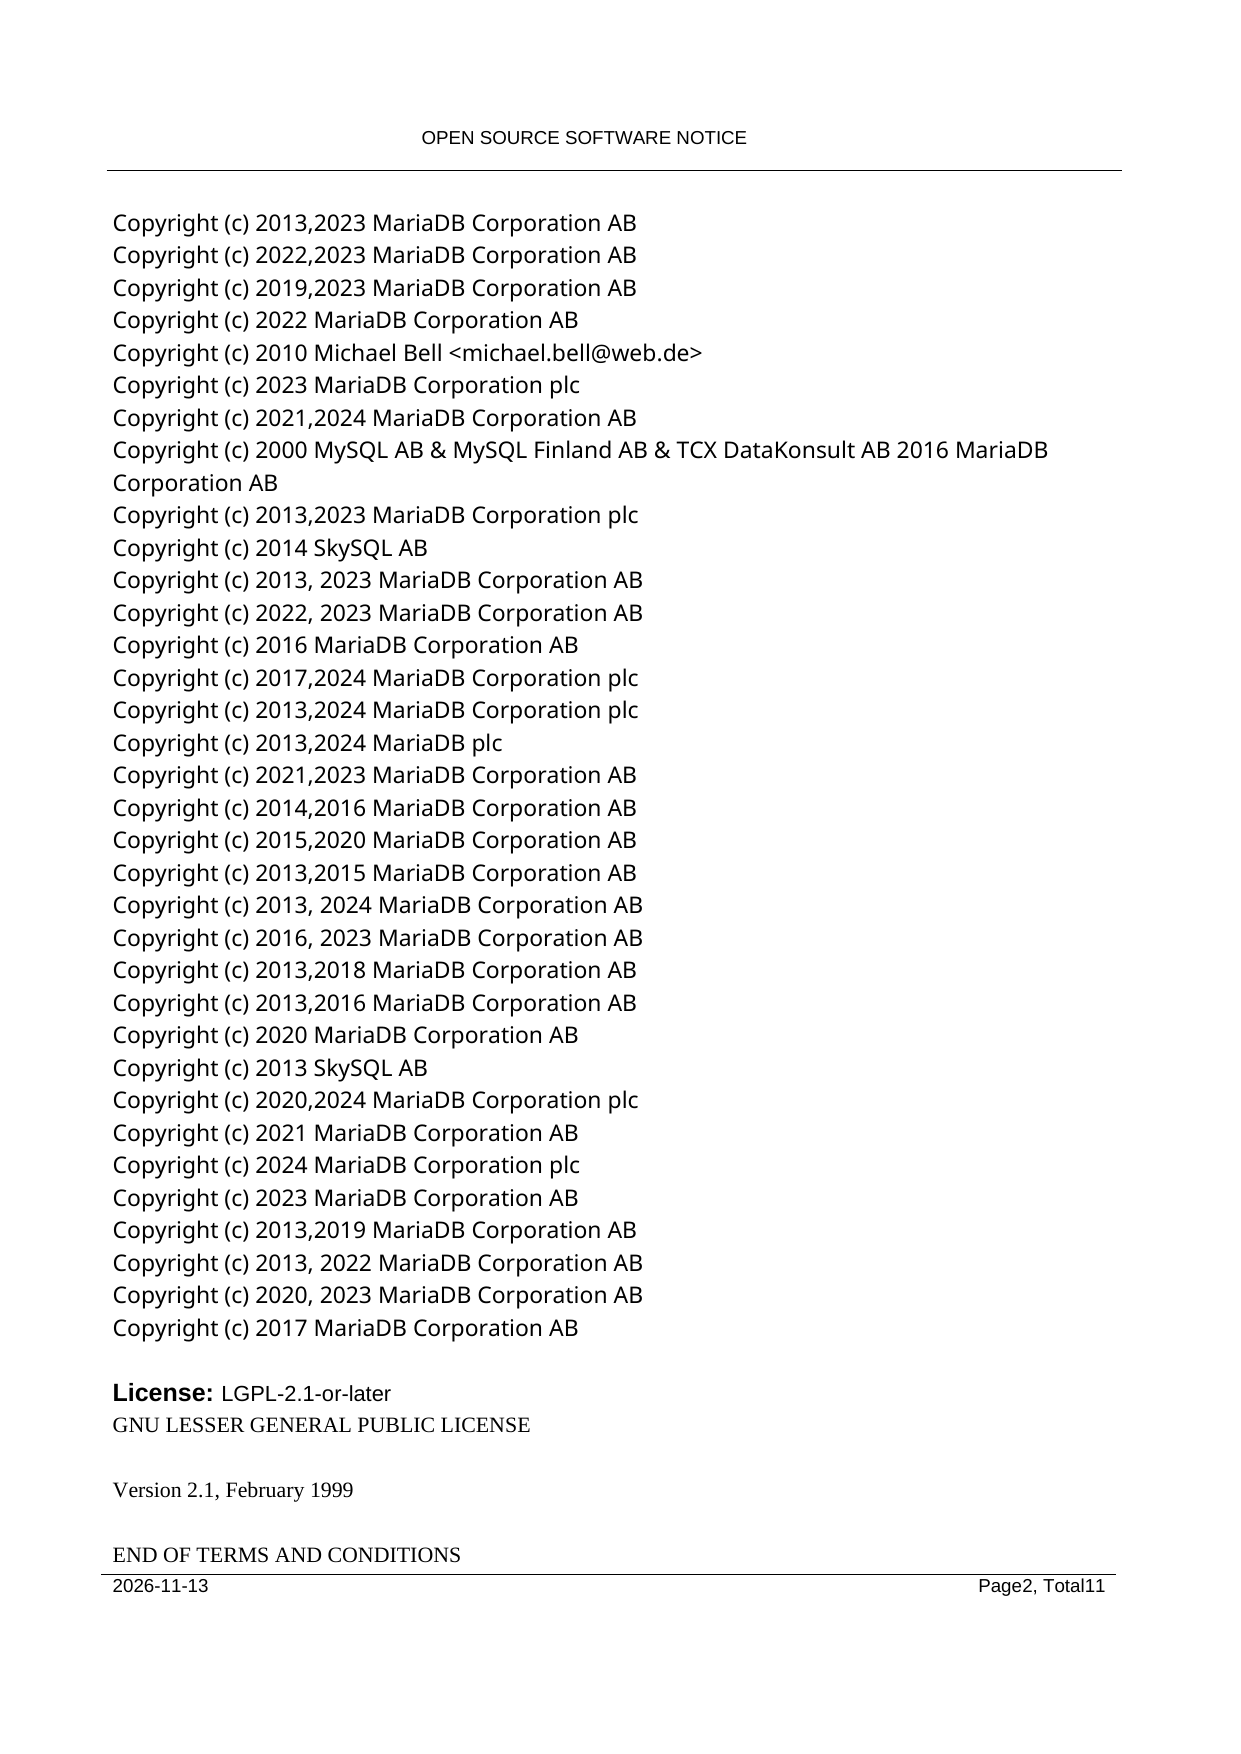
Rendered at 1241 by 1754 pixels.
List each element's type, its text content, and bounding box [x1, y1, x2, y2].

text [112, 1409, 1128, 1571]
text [112, 206, 1128, 1376]
text License: LGPL-2.1-or-later [112, 1376, 1128, 1409]
